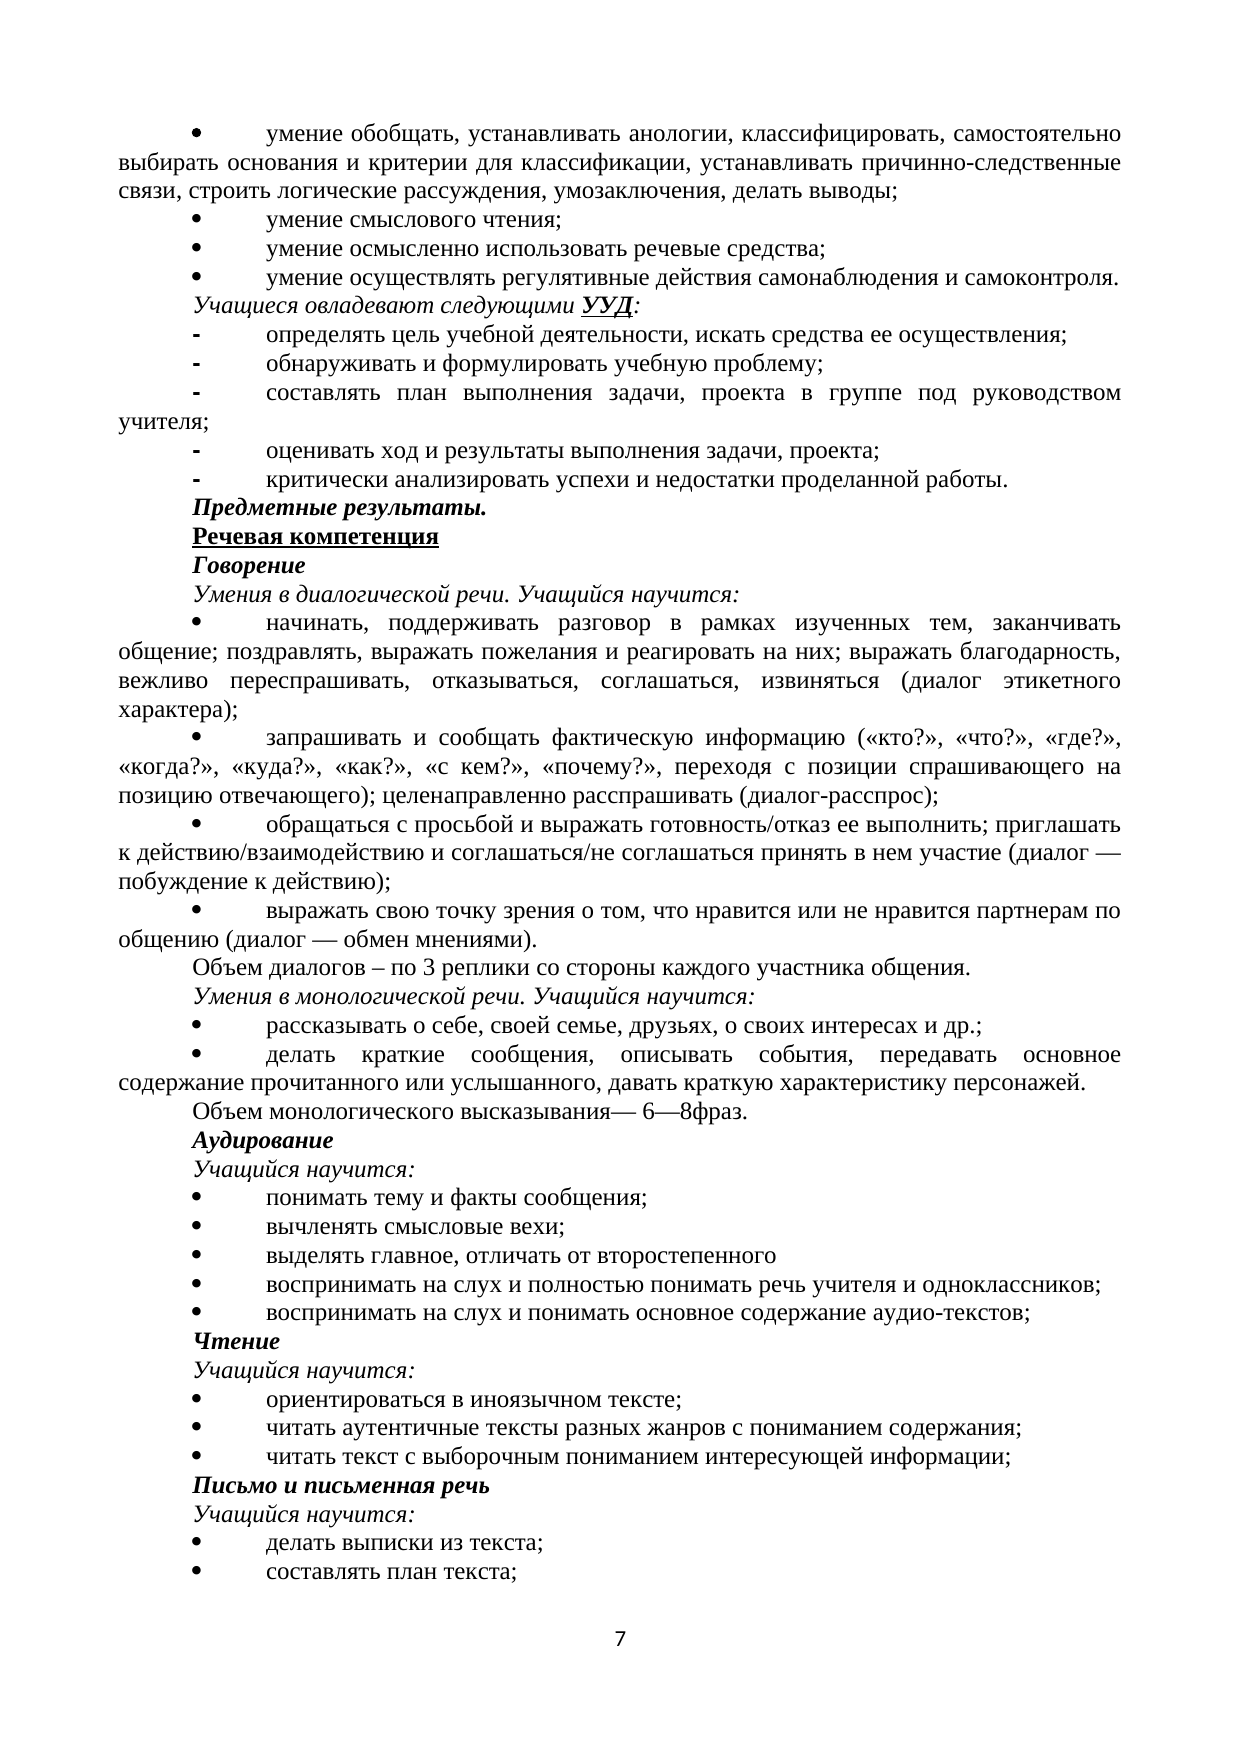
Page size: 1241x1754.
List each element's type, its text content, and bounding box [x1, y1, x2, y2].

text Аудирование [118, 1125, 1122, 1154]
list Учащийся научится: [118, 1154, 1122, 1182]
list воспринимать на слух и полностью понимать речь учителя и одноклассников; [118, 1269, 1122, 1297]
list рассказывать о себе, своей семье, друзьях, о своих интересах и др.; [118, 1010, 1122, 1039]
list начинать, поддерживать разговор в рамках изученных тем, заканчивать общение; поздравлять, выражать пожелания и реагировать на них; выражать благодарность, вежливо переспрашивать, отказываться, соглашаться, извиняться (диалог этикетного характера); [118, 607, 1122, 722]
list Объем диалогов – по 3 реплики со стороны каждого участника общения. [118, 952, 1122, 981]
list составлять план выполнения задачи, проекта в группе под руководством учителя; [118, 377, 1122, 435]
list читать текст с выборочным пониманием интересующей информации; [118, 1441, 1122, 1470]
list оценивать ход и результаты выполнения задачи, проекта; [118, 435, 1122, 463]
list ориентироваться в иноязычном тексте; [118, 1384, 1122, 1412]
list Умения в диалогической речи. Учащийся научится: [118, 579, 1122, 607]
list Умения в монологической речи. Учащийся научится: [118, 981, 1122, 1010]
text Объем монологического высказывания— 6—8фраз. [118, 1096, 1122, 1125]
list делать краткие сообщения, описывать события, передавать основное содержание прочитанного или услышанного, давать краткую характеристику персонажей. [118, 1039, 1122, 1096]
list составлять план текста; [118, 1556, 1122, 1585]
list выражать свою точку зрения о том, что нравится или не нравится партнерам по общению (диалог — обмен мнениями). [118, 895, 1122, 952]
list умение осуществлять регулятивные действия самонаблюдения и самоконтроля. [118, 262, 1122, 291]
text Учащиеся овладевают следующими УУД: [118, 291, 1122, 319]
list умение смыслового чтения; [118, 204, 1122, 233]
list воспринимать на слух и понимать основное содержание аудио-текстов; [118, 1297, 1122, 1326]
list определять цель учебной деятельности, искать средства ее осуществления; [118, 319, 1122, 348]
list Учащийся научится: [118, 1355, 1122, 1384]
text Речевая компетенция [118, 521, 1122, 550]
list понимать тему и факты сообщения; [118, 1182, 1122, 1211]
list читать аутентичные тексты разных жанров с пониманием содержания; [118, 1412, 1122, 1441]
text Письмо и письменная речь [118, 1470, 1122, 1499]
text Говорение [118, 550, 1122, 579]
list умение обобщать, устанавливать анологии, классифицировать, самостоятельно выбирать основания и критерии для классификации, устанавливать причинно-следственные связи, строить логические рассуждения, умозаключения, делать выводы; [118, 118, 1122, 204]
list критически анализировать успехи и недостатки проделанной работы. [118, 463, 1122, 492]
text Предметные результаты. [118, 492, 1122, 521]
list обращаться с просьбой и выражать готовность/отказ ее выполнить; приглашать к действию/взаимодействию и соглашаться/не соглашаться принять в нем участие (диалог — побуждение к действию); [118, 809, 1122, 895]
text Чтение [118, 1326, 1122, 1355]
list выделять главное, отличать от второстепенного [118, 1240, 1122, 1269]
list вычленять смысловые вехи; [118, 1211, 1122, 1240]
text Учащийся научится: [118, 1499, 1122, 1527]
list умение осмысленно использовать речевые средства; [118, 233, 1122, 262]
list обнаруживать и формулировать учебную проблему; [118, 348, 1122, 377]
list запрашивать и сообщать фактическую информацию («кто?», «что?», «где?», «когда?», «куда?», «как?», «с кем?», «почему?», переходя с позиции спрашивающего на позицию отвечающего); целенаправленно расспрашивать (диалог-расспрос); [118, 722, 1122, 809]
list делать выписки из текста; [118, 1527, 1122, 1556]
